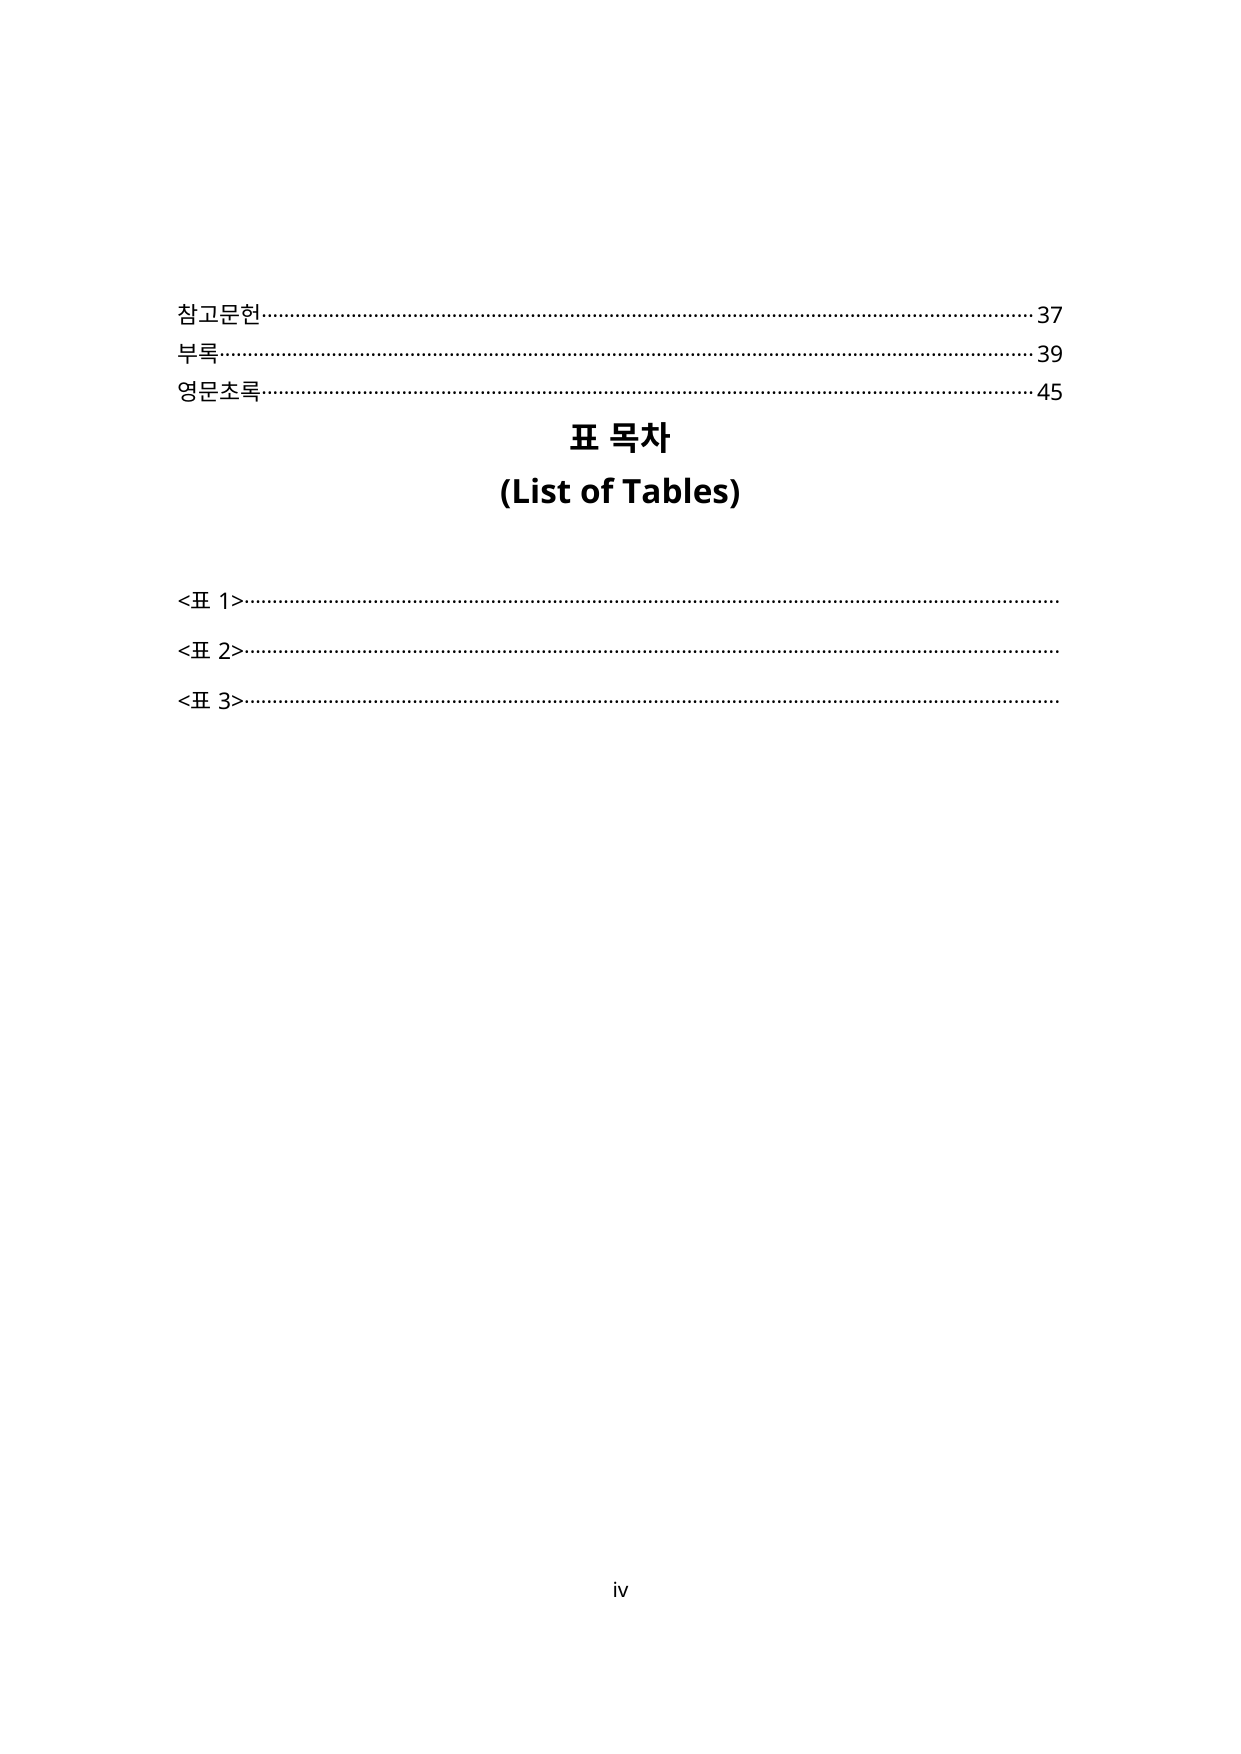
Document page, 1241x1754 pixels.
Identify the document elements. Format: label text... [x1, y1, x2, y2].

text <표 3> [177, 682, 1063, 716]
text 참고문헌 37 [177, 297, 1063, 330]
text (List of Tables) [177, 467, 1063, 513]
text <표 2> [177, 632, 1063, 666]
text 표 목차 [177, 412, 1063, 460]
text <표 1> [177, 582, 1063, 616]
text 영문초록 45 [177, 374, 1063, 407]
text 부록 39 [177, 335, 1063, 369]
